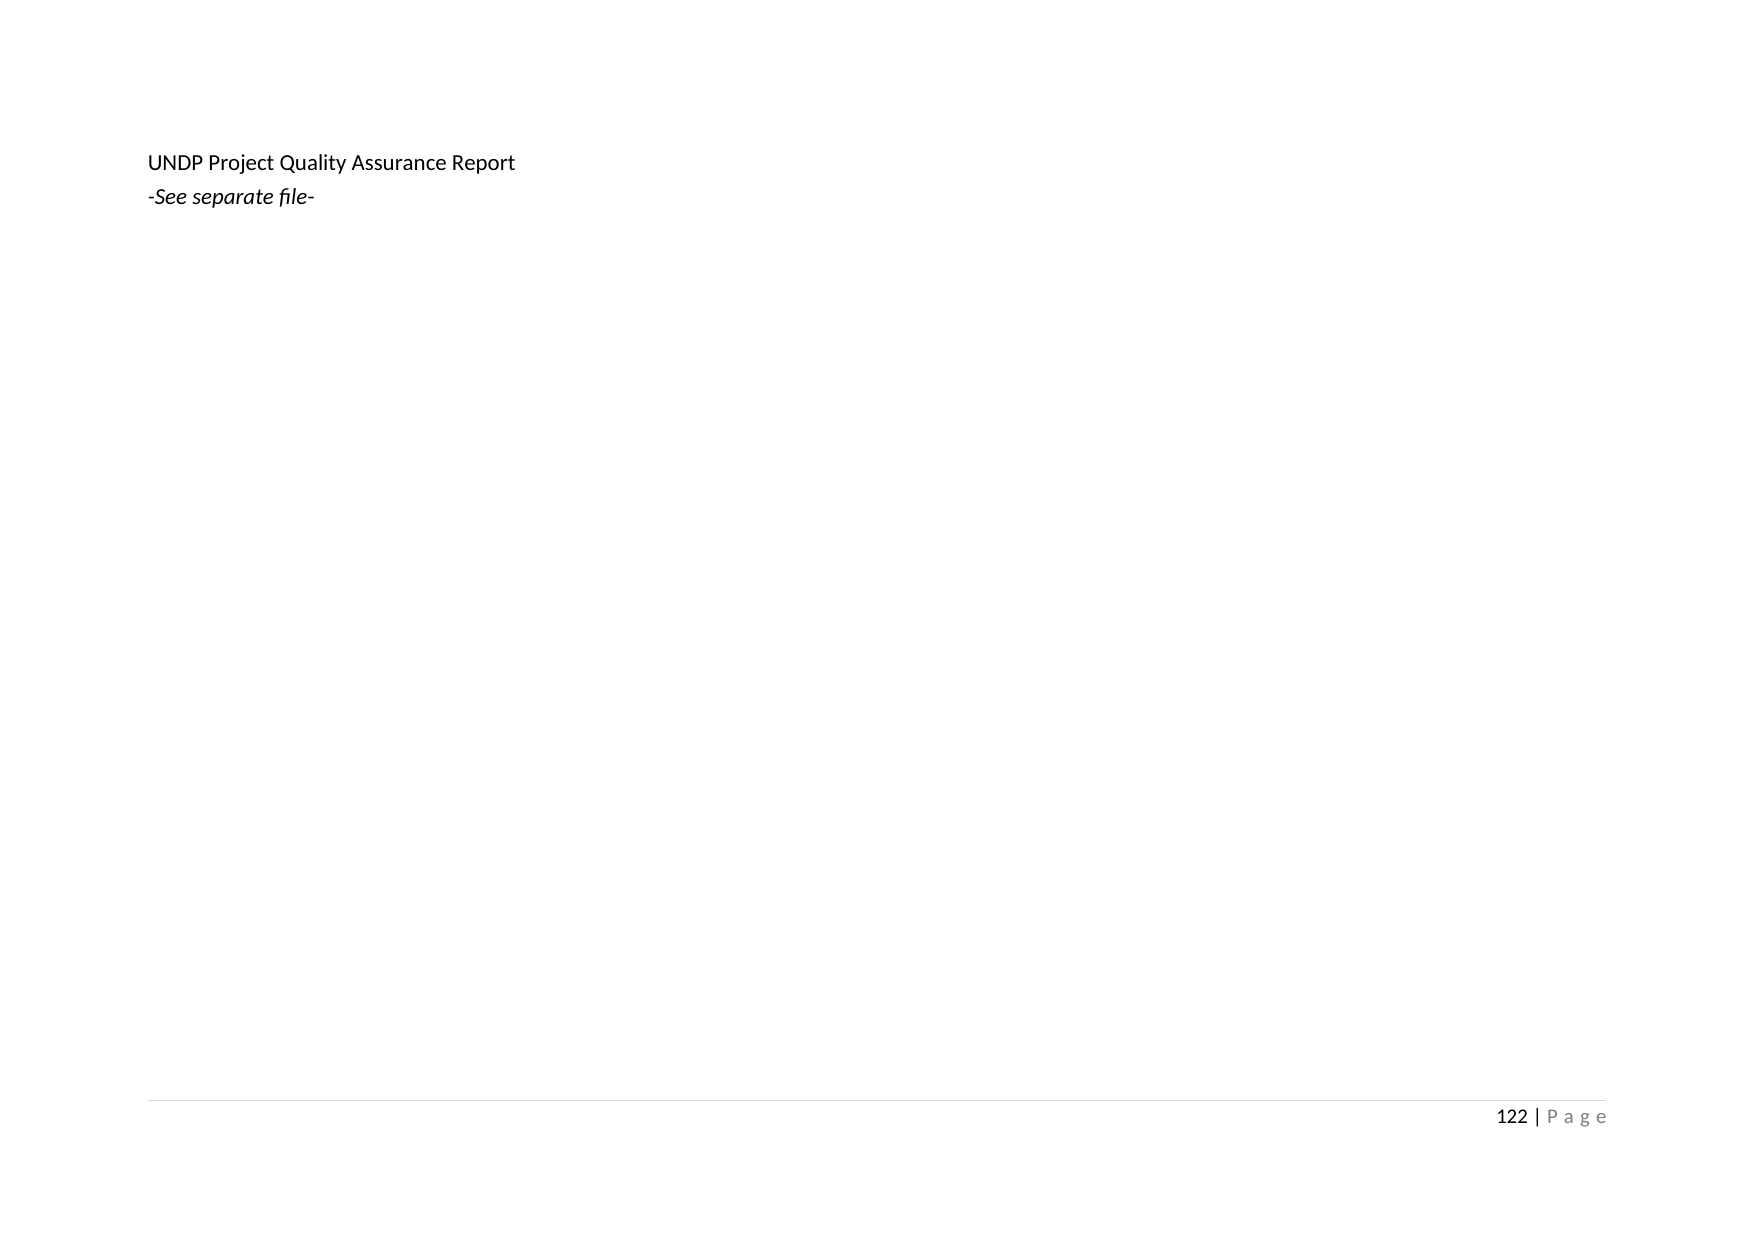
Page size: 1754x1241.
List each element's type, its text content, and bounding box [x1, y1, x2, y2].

text UNDP Project Quality Assurance Report [148, 148, 1606, 176]
text -See separate file- [148, 182, 1606, 210]
